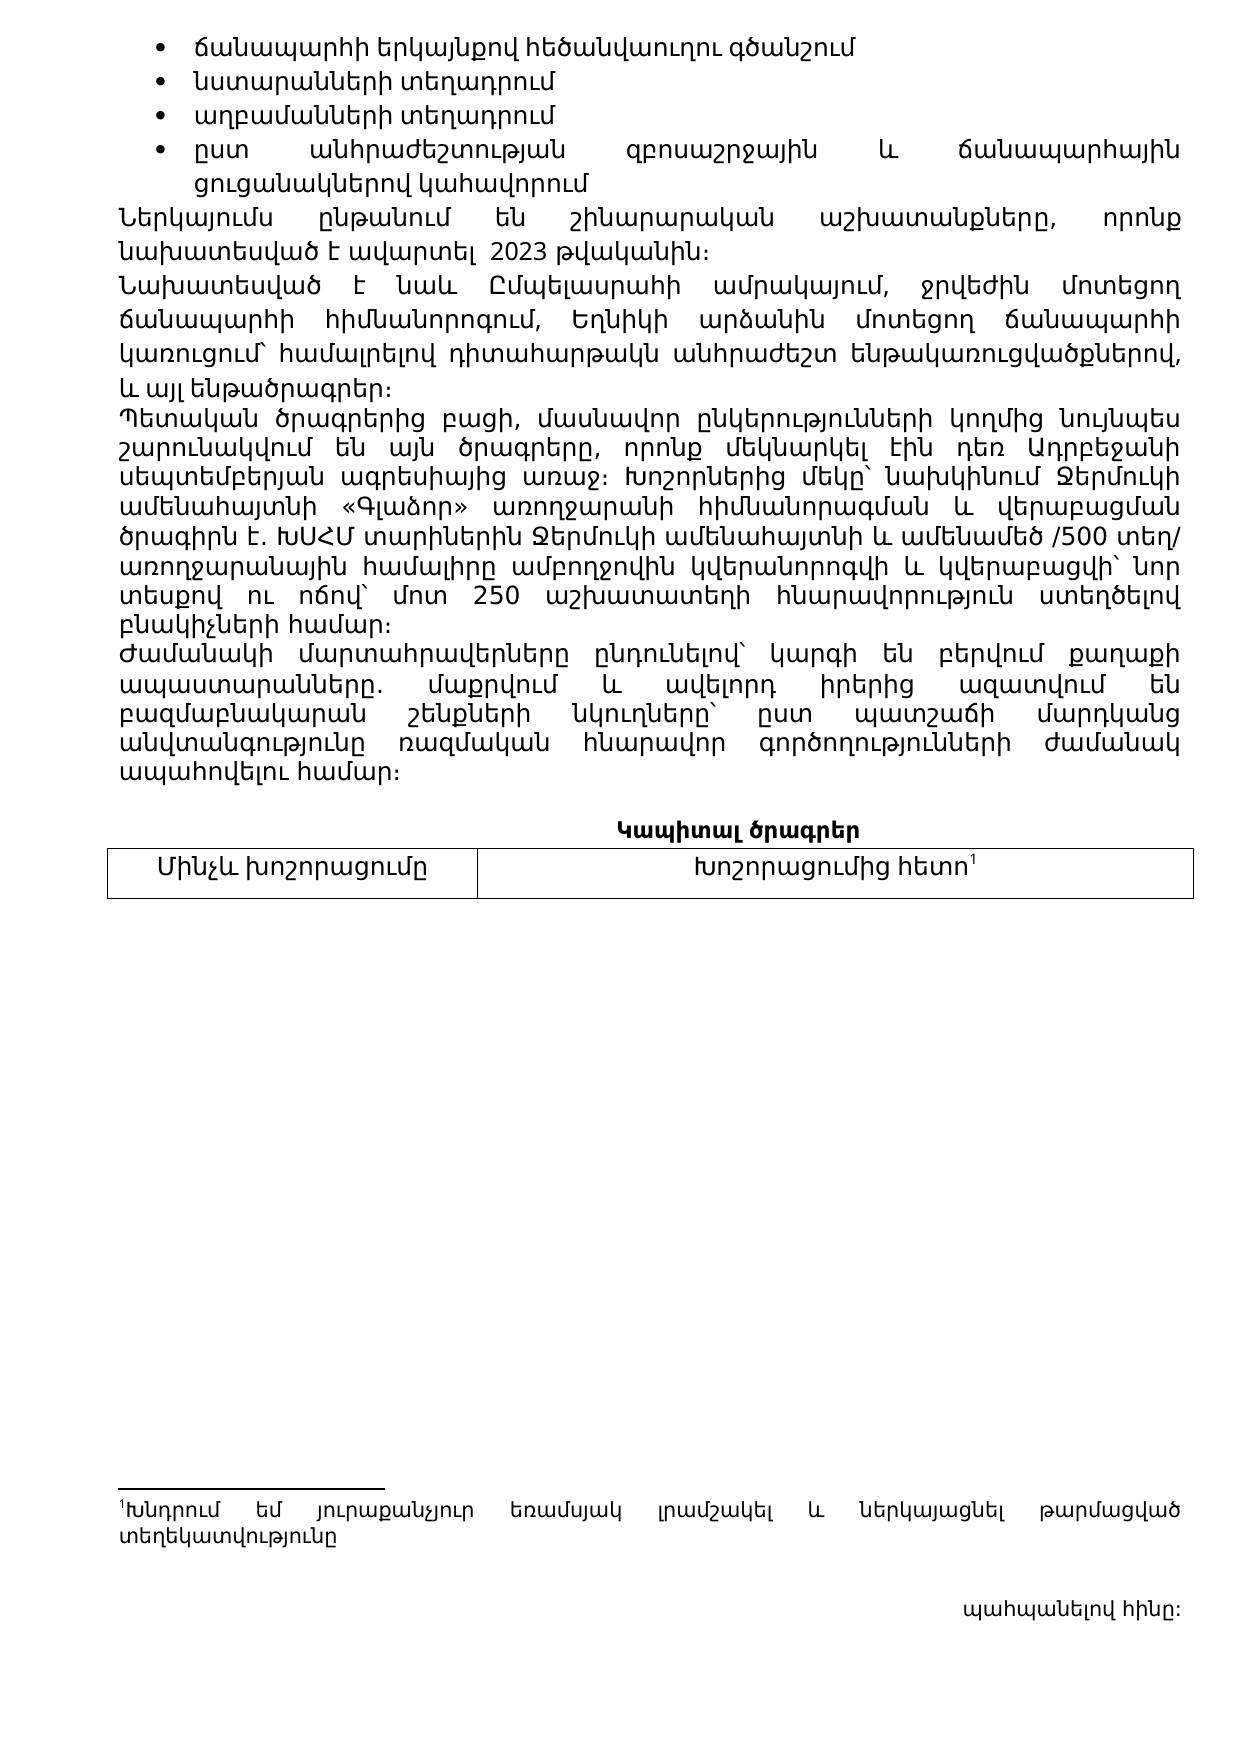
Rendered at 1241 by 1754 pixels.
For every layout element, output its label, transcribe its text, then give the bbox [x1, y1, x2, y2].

text Ներկայումս ընթանում են շինարարական աշխատանքները, որոնք նախատեսված է ավարտել 2023 թվականին։ [118, 200, 1182, 268]
list ըստ անհրաժեշտության զբոսաշրջային և ճանապարհային ցուցանակներով կահավորում [156, 132, 1182, 200]
text Ժամանակի մարտահրավերները ընդունելով՝ կարգի են բերվում քաղաքի ապաստարանները․ մաքրվում և ավելորդ իրերից ազատվում են բազմաբնակարան շենքների նկուղները՝ ըստ պատշաճի մարդկանց անվտանգությունը ռազմական հնարավոր գործողությունների ժամանակ ապահովելու համար։ [118, 639, 1182, 787]
list աղբամանների տեղադրում [156, 98, 1182, 132]
list ճանապարհի երկայնքով հեծանվաուղու գծանշում [156, 29, 1182, 64]
table_header Խոշորացումից հետո [478, 849, 1193, 898]
text Պետական ծրագրերից բացի, մասնավոր ընկերությունների կողմից նույնպես շարունակվում են այն ծրագրերը, որոնք մեկնարկել էին դեռ Ադրբեջանի սեպտեմբերյան ագրեսիայից առաջ։ Խոշորներից մեկը՝ նախկինում Ջերմուկի ամենահայտնի «Գլաձոր» առողջարանի հիմնանորագման և վերաբացման ծրագիրն է․ ԽՍՀՄ տարիներին Ջերմուկի ամենահայտնի և ամենամեծ /500 տեղ/ առողջարանային համալիրը ամբողջովին կվերանորոգվի և կվերաբացվի՝ նոր տեսքով ու ոճով՝ մոտ 250 աշխատատեղի հնարավորություն ստեղծելով բնակիչների համար։ [118, 404, 1182, 639]
text Նախատեսված է նաև Ըմպելասրահի ամրակայում, ջրվեժին մոտեցող ճանապարհի հիմնանորոգում, Եղնիկի արձանին մոտեցող ճանապարհի կառուցում՝ համալրելով դիտահարթակն անհրաժեշտ ենթակառուցվածքներով, և այլ ենթածրագրեր։ [118, 268, 1182, 404]
table_header Մինչև խոշորացումը [108, 849, 477, 898]
text Կապիտալ ծրագրեր [118, 817, 1182, 844]
list նստարանների տեղադրում [156, 64, 1182, 98]
